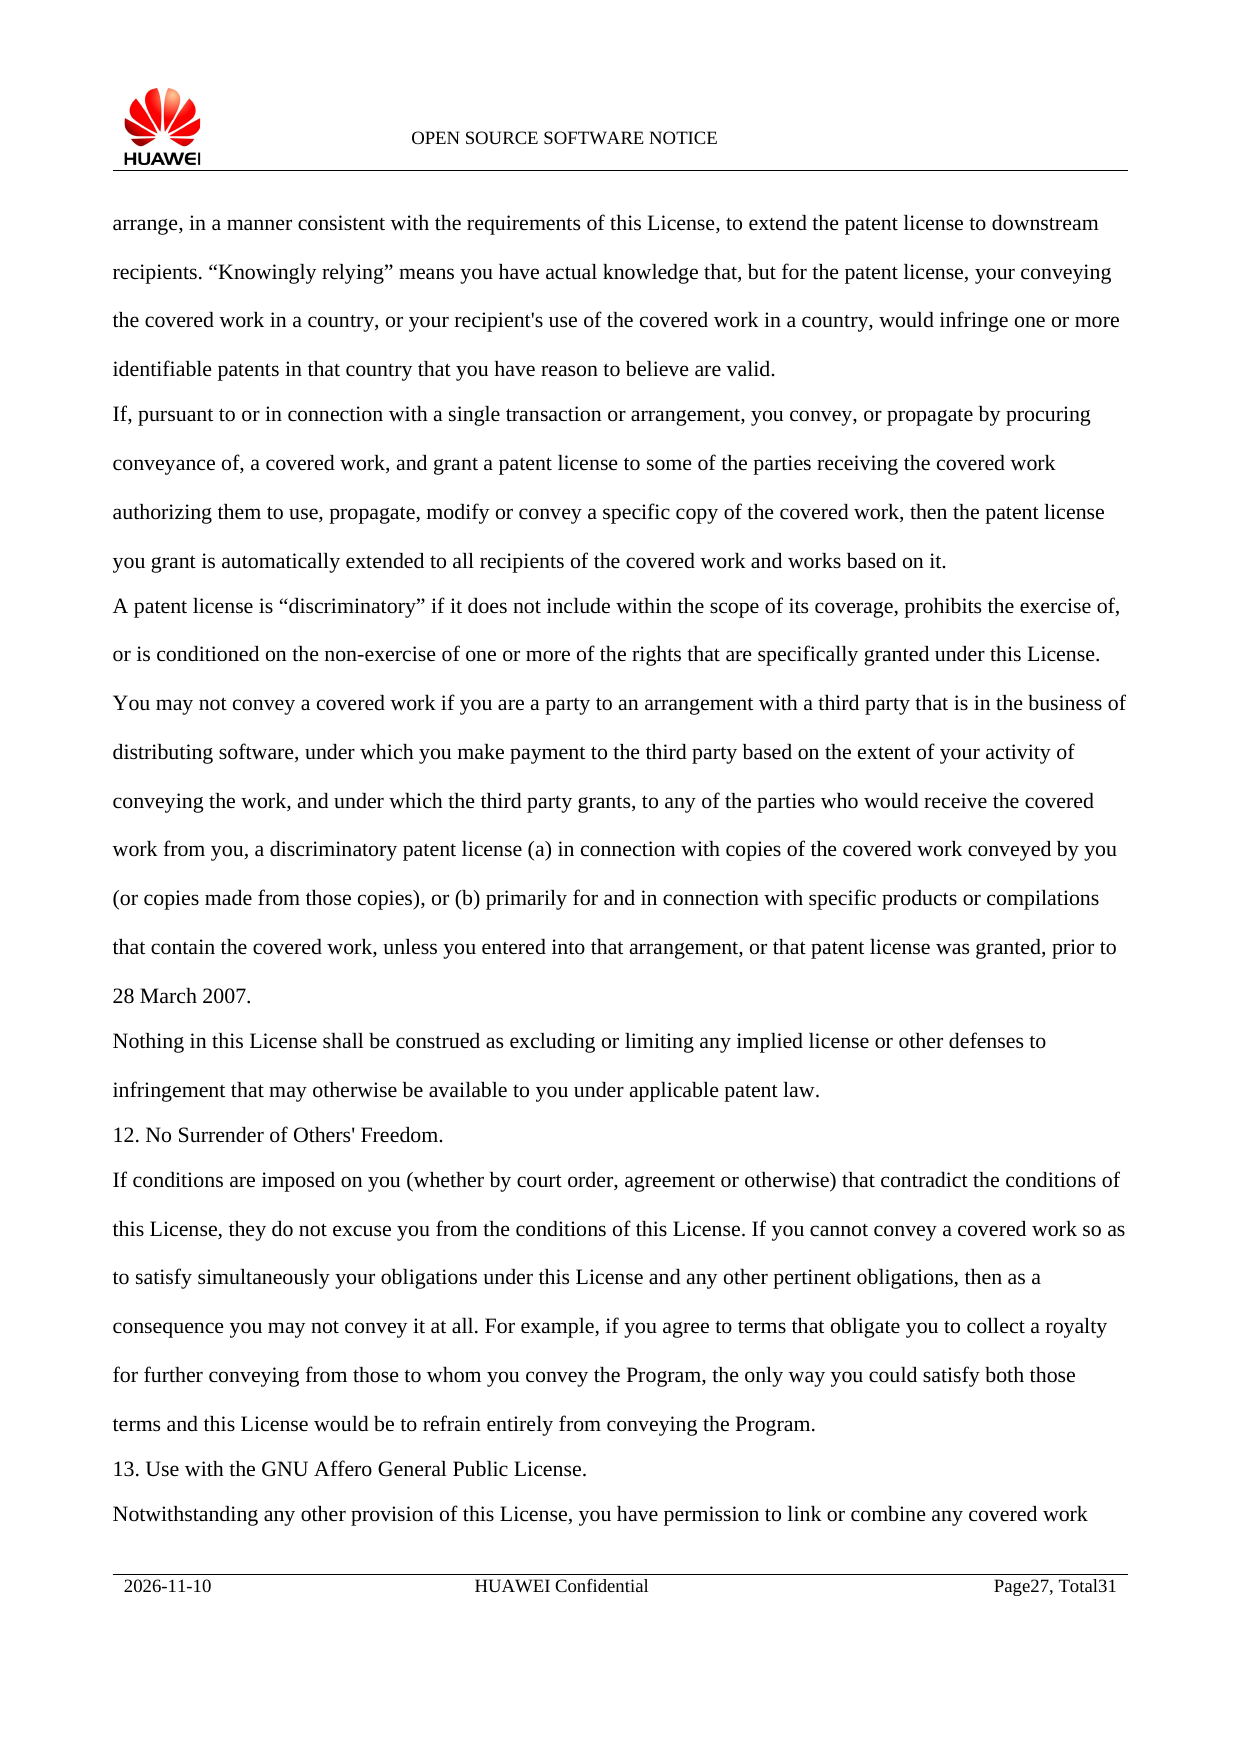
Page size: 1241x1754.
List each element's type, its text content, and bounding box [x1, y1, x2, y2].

text 12. No Surrender of Others' Freedom. [112, 1118, 1128, 1151]
text A patent license is “discriminatory” if it does not include within the scope of its coverage, prohibits the exercise of, or is conditioned on the non-exercise of one or more of the rights that are specifically granted under this License. You may not convey a covered work if you are a party to an arrangement with a third party that is in the business of distributing software, under which you make payment to the third party based on the extent of your activity of conveying the work, and under which the third party grants, to any of the parties who would receive the covered work from you, a discriminatory patent license (a) in connection with copies of the covered work conveyed by you (or copies made from those copies), or (b) primarily for and in connection with specific products or compilations that contain the covered work, unless you entered into that arrangement, or that patent license was granted, prior to 28 March 2007. [112, 589, 1128, 1012]
text 13. Use with the GNU Affero General Public License. [112, 1452, 1128, 1484]
text If conditions are imposed on you (whether by court order, agreement or otherwise) that contradict the conditions of this License, they do not excuse you from the conditions of this License. If you cannot convey a covered work so as to satisfy simultaneously your obligations under this License and any other pertinent obligations, then as a consequence you may not convey it at all. For example, if you agree to terms that obligate you to collect a royalty for further conveying from those to whom you convey the Program, the only way you could satisfy both those terms and this License would be to refrain entirely from conveying the Program. [112, 1163, 1128, 1439]
text Nothing in this License shall be construed as excluding or limiting any implied license or other defenses to infringement that may otherwise be available to you under applicable patent law. [112, 1024, 1128, 1105]
picture [124, 88, 201, 165]
text If, pursuant to or in connection with a single transaction or arrangement, you convey, or propagate by procuring conveyance of, a covered work, and grant a patent license to some of the parties receiving the covered work authorizing them to use, propagate, modify or convey a specific copy of the covered work, then the patent license you grant is automatically extended to all recipients of the covered work and works based on it. [112, 398, 1128, 576]
